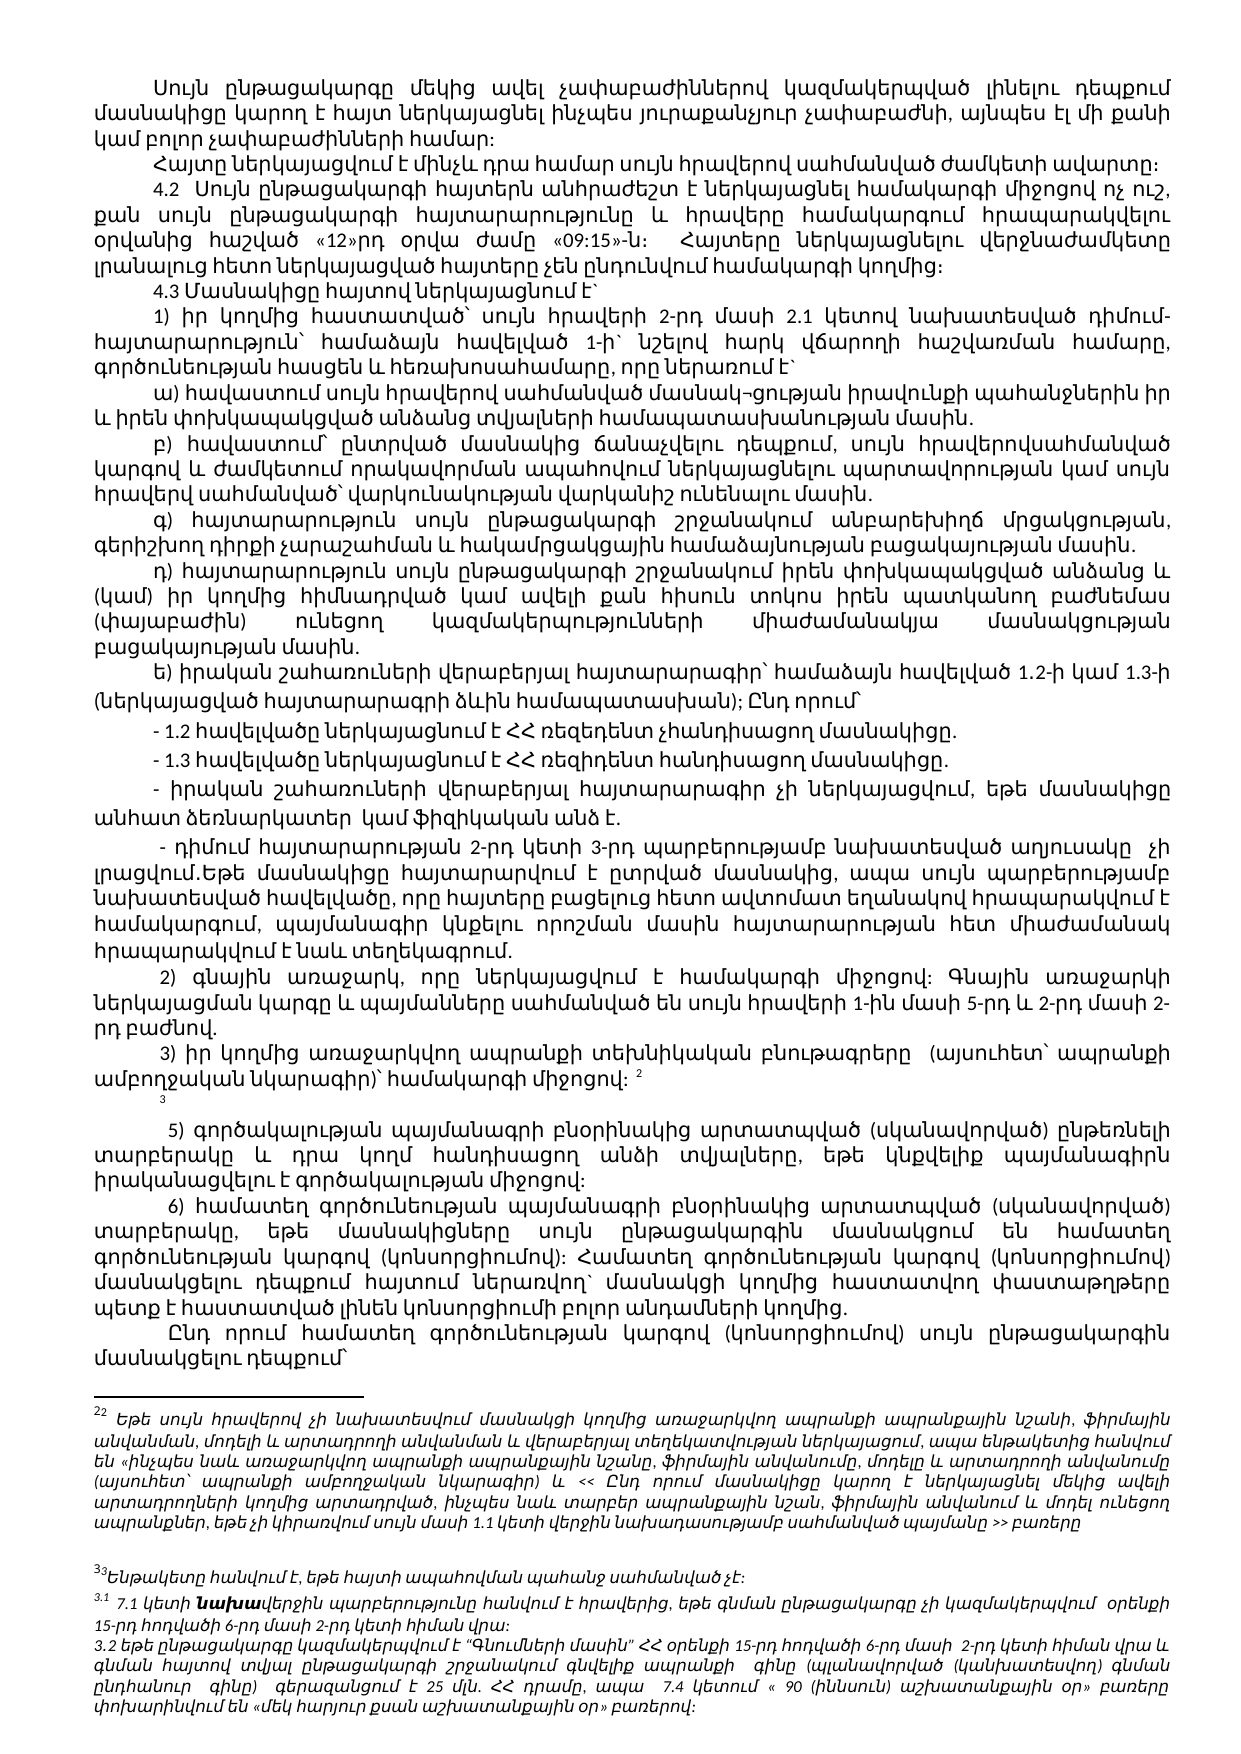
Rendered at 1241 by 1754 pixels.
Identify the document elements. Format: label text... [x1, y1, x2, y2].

text - 1.2 հավելվածը ներկայացնում է ՀՀ ռեզեդենտ չհանդիսացող մասնակիցը. [94, 718, 1171, 743]
text 6) համատեղ գործունեության պայմանագրի բնօրինակից արտատպված (սկանավորված) տարբերակը, եթե մասնակիցները սույն ընթացակարգին մասնակցում են համատեղ գործունեության կարգով (կոնսորցիումով): Համատեղ գործունեության կարգով (կոնսորցիումով) մասնակցելու դեպքում հայտում ներառվող` մասնակցի կողմից հաստատվող փաստաթղթերը պետք է հաստատված լինեն կոնսորցիումի բոլոր անդամների կողմից. [94, 1193, 1171, 1320]
text ե) իրական շահառուների վերաբերյալ հայտարարագիր՝ համաձայն հավելված 1․2-ի կամ 1.3-ի (ներկայացված հայտարարագրի ձևին համապատասխան); Ընդ որում՝ [94, 659, 1171, 714]
text 4.3 Մասնակիցը հայտով ներկայացնում է` [94, 278, 1171, 304]
text 3) իր կողմից առաջարկվող ապրանքի տեխնիկական բնութագրերը (այսուհետ՝ ապրանքի ամբողջական նկարագիր)՝ համակարգի միջոցով: 2 [94, 1041, 1171, 1091]
text ա) հավաստում սույն հրավերով սահմանված մասնակ¬ցության իրավունքի պահանջներին իր և իրեն փոխկապակցված անձանց տվյալների համապատասխանության մասին. [94, 380, 1171, 431]
text դ) հայտարարություն սույն ընթացակարգի շրջանակում իրեն փոխկապակցված անձանց և (կամ) իր կողմից հիմնադրված կամ ավելի քան հիսուն տոկոս իրեն պատկանող բաժնեմաս (փայաբաժին) ունեցող կազմակերպությունների միաժամանակյա մասնակցության բացակայության մասին. [94, 558, 1171, 659]
text Ընդ որում համատեղ գործունեության կարգով (կոնսորցիումով) սույն ընթացակարգին մասնակցելու դեպքում՝ [94, 1320, 1171, 1371]
text գ) հայտարարություն սույն ընթացակարգի շրջանակում անբարեխիղճ մրցակցության, գերիշխող դիրքի չարաշահման և հակամրցակցային համաձայնության բացակայության մասին. [94, 507, 1171, 558]
text 2) գնային առաջարկ, որը ներկայացվում է համակարգի միջոցով: Գնային առաջարկի ներկայացման կարգը և պայմանները սահմանված են սույն հրավերի 1-ին մասի 5-րդ և 2-րդ մասի 2-րդ բաժնով. [94, 964, 1171, 1041]
text - իրական շահառուների վերաբերյալ հայտարարագիր չի ներկայացվում, եթե մասնակիցը անհատ ձեռնարկատեր կամ ֆիզիկական անձ է. [94, 776, 1171, 831]
text բ) հավաստում՝ ընտրված մասնակից ճանաչվելու դեպքում, սույն հրավերովսահմանված կարգով և ժամկետում որակավորման ապահովում ներկայացնելու պարտավորության կամ սույն հրավերվ սահմանված՝ վարկունակության վարկանիշ ունենալու մասին. [94, 431, 1171, 507]
text - 1.3 հավելվածը ներկայացնում է ՀՀ ռեզիդենտ հանդիսացող մասնակիցը. [94, 747, 1171, 772]
text 5) գործակալության պայմանագրի բնօրինակից արտատպված (սկանավորված) ընթեռնելի տարբերակը և դրա կողմ հանդիսացող անձի տվյալները, եթե կնքվելիք պայմանագիրն իրականացվելու է գործակալության միջոցով: [94, 1117, 1171, 1193]
text - դիմում հայտարարության 2-րդ կետի 3-րդ պարբերությամբ նախատեսված աղյուսակը չի լրացվում․Եթե մասնակիցը հայտարարվում է ըտրված մասնակից, ապա սույն պարբերությամբ նախատեսված հավելվածը, որը հայտերը բացելուց հետո ավտոմատ եղանակով հրապարակվում է համակարգում, պայմանագիր կնքելու որոշման մասին հայտարարության հետ միաժամանակ հրապարակվում է նաև տեղեկագրում. [94, 834, 1171, 964]
text Հայտը ներկայացվում է մինչև դրա համար սույն հրավերով սահմանված ժամկետի ավարտը։ [94, 151, 1171, 177]
text 3 [94, 1091, 1171, 1117]
text Սույն ընթացակարգը մեկից ավել չափաբաժիններով կազմակերպված լինելու դեպքում մասնակիցը կարող է հայտ ներկայացնել ինչպես յուրաքանչյուր չափաբաժնի, այնպես էլ մի քանի կամ բոլոր չափաբաժինների համար: [94, 75, 1171, 151]
text 4.2 Սույն ընթացակարգի հայտերն անհրաժեշտ է ներկայացնել համակարգի միջոցով ոչ ուշ, քան սույն ընթացակարգի հայտարարությունը և հրավերը համակարգում հրապարակվելու օրվանից հաշված «12»րդ օրվա ժամը «09:15»-ն։ Հայտերը ներկայացնելու վերջնաժամկետը լրանալուց հետո ներկայացված հայտերը չեն ընդունվում համակարգի կողմից։ [94, 177, 1171, 278]
text 1) իր կողմից հաստատված՝ սույն հրավերի 2-րդ մասի 2.1 կետով նախատեսված դիմում-հայտարարություն՝ համաձայն հավելված 1-ի` նշելով հարկ վճարողի հաշվառման համարը, գործունեության հասցեն և հեռախոսահամարը, որը ներառում է` [94, 304, 1171, 380]
